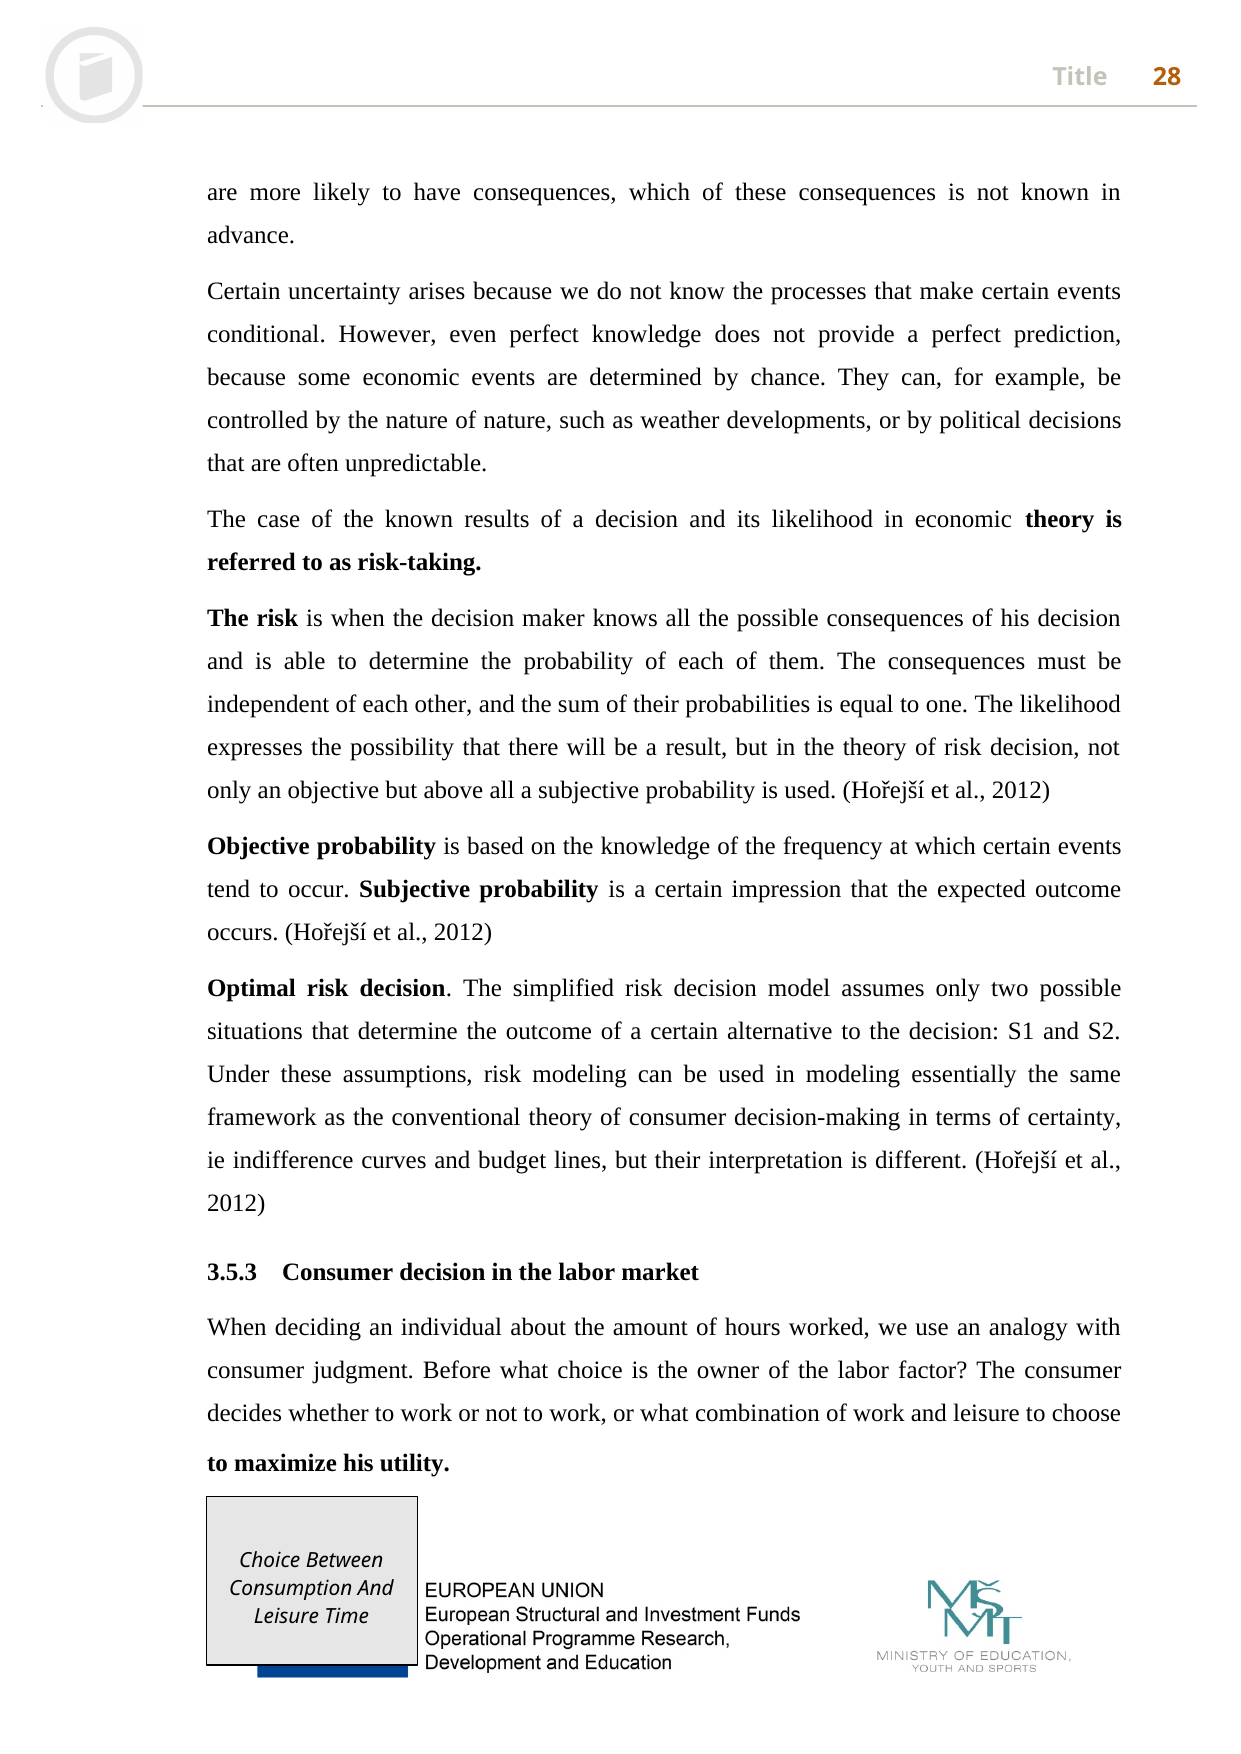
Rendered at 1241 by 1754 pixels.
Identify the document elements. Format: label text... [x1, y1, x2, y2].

text Certain uncertainty arises because we do not know the processes that make certain events conditional. However, even perfect knowledge does not provide a perfect prediction, because some economic events are determined by chance. They can, for example, be controlled by the nature of nature, such as weather developments, or by political decisions that are often unpredictable. [207, 276, 1122, 477]
text Objective probability is based on the knowledge of the frequency at which certain events tend to occur. Subjective probability is a certain impression that the expected outcome occurs. (Hořejší et al., 2012) [207, 831, 1122, 946]
picture [206, 1524, 1121, 1728]
text Optimal risk decision. The simplified risk decision model assumes only two possible situations that determine the outcome of a certain alternative to the decision: S1 and S2. Under these assumptions, risk modeling can be used in modeling essentially the same framework as the conventional theory of consumer decision-making in terms of certainty, ie indifference curves and budget lines, but their interpretation is different. (Hořejší et al., 2012) [207, 973, 1122, 1217]
text When deciding an individual about the amount of hours worked, we use an analogy with consumer judgment. Before what choice is the owner of the labor factor? The consumer decides whether to work or not to work, or what combination of work and leisure to choose to maximize his utility. [207, 1312, 1122, 1478]
text The case of the known results of a decision and its likelihood in economic theory is referred to as risk-taking. [207, 504, 1122, 576]
text The risk is when the decision maker knows all the possible consequences of his decision and is able to determine the probability of each of them. The consequences must be independent of each other, and the sum of their probabilities is equal to one. The likelihood expresses the possibility that there will be a result, but in the theory of risk decision, not only an objective but above all a subjective probability is used. (Hořejší et al., 2012) [207, 603, 1122, 804]
subtitle Consumer decision in the labor market [207, 1257, 1122, 1285]
